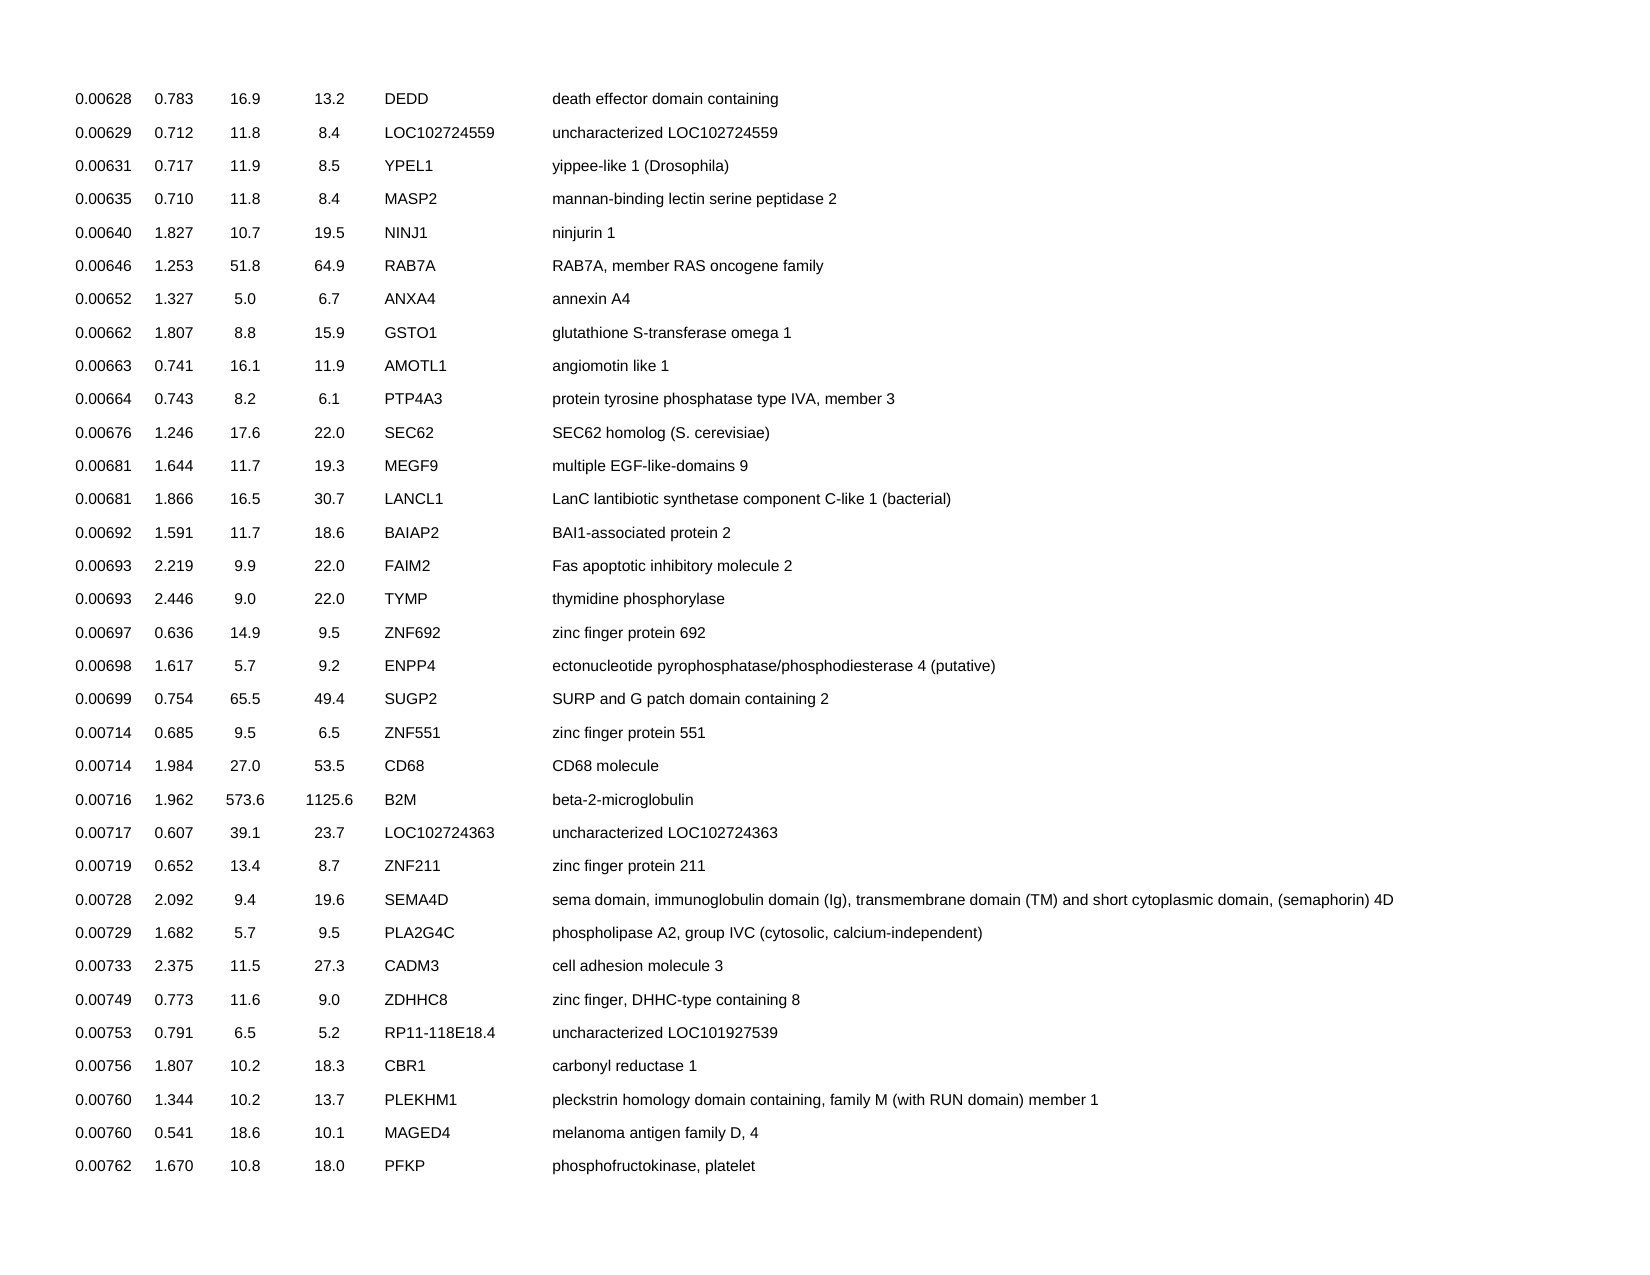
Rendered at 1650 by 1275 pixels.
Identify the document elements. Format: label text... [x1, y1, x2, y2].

table_cell 1.807 [143, 308, 205, 342]
table_cell NINJ1 [373, 208, 541, 242]
table_cell 10.8 [205, 1142, 285, 1175]
table_cell 1.617 [143, 642, 205, 675]
table_cell 0.00664 [64, 375, 143, 408]
table_cell 18.6 [205, 1108, 285, 1142]
table_cell 22.0 [285, 575, 373, 608]
table_cell 8.2 [205, 375, 285, 408]
table_cell 0.652 [143, 842, 205, 875]
table_cell 11.7 [205, 508, 285, 542]
table_cell 10.1 [285, 1108, 373, 1142]
table_cell 11.9 [205, 142, 285, 175]
table_cell 17.6 [205, 408, 285, 442]
table_cell 0.00728 [64, 875, 143, 908]
table_cell 0.00714 [64, 742, 143, 775]
table_cell 13.7 [285, 1075, 373, 1108]
table_cell GSTO1 [373, 308, 541, 342]
table_cell 11.6 [205, 975, 285, 1008]
table_cell 1.962 [143, 775, 205, 808]
table_cell 0.00699 [64, 675, 143, 708]
table_cell 6.5 [285, 708, 373, 742]
table_cell MEGF9 [373, 442, 541, 475]
table_cell FAIM2 [373, 542, 541, 575]
table_cell 23.7 [285, 808, 373, 842]
table_cell 6.1 [285, 375, 373, 408]
table_cell uncharacterized LOC102724559 [541, 108, 1564, 142]
table_cell RAB7A, member RAS oncogene family [541, 242, 1564, 275]
table_cell 0.00640 [64, 208, 143, 242]
table_cell 5.7 [205, 642, 285, 675]
table_cell 0.00662 [64, 308, 143, 342]
table_cell 0.710 [143, 175, 205, 208]
table_cell 11.7 [205, 442, 285, 475]
table_cell 0.00714 [64, 708, 143, 742]
table_cell 0.00729 [64, 908, 143, 942]
table_cell 13.2 [285, 75, 373, 108]
table_cell 39.1 [205, 808, 285, 842]
table_cell 10.2 [205, 1075, 285, 1108]
table_cell 0.00697 [64, 608, 143, 642]
table_cell 64.9 [285, 242, 373, 275]
table_cell ZNF551 [373, 708, 541, 742]
table_cell 0.754 [143, 675, 205, 708]
table_cell 19.5 [285, 208, 373, 242]
table_cell 0.00716 [64, 775, 143, 808]
table_cell B2M [373, 775, 541, 808]
table_cell ZDHHC8 [373, 975, 541, 1008]
table_cell LANCL1 [373, 475, 541, 508]
table_cell melanoma antigen family D, 4 [541, 1108, 1564, 1142]
table_cell 0.00749 [64, 975, 143, 1008]
table_cell CD68 [373, 742, 541, 775]
table_cell PFKP [373, 1142, 541, 1175]
table_cell 0.00693 [64, 542, 143, 575]
table_cell 0.717 [143, 142, 205, 175]
table_cell MASP2 [373, 175, 541, 208]
table_cell 2.092 [143, 875, 205, 908]
table_cell SEC62 homolog (S. cerevisiae) [541, 408, 1564, 442]
table_cell multiple EGF-like-domains 9 [541, 442, 1564, 475]
table_cell ZNF692 [373, 608, 541, 642]
table_cell RP11-118E18.4 [373, 1008, 541, 1042]
table_cell 6.5 [205, 1008, 285, 1042]
table_cell 16.9 [205, 75, 285, 108]
table_cell 0.00760 [64, 1075, 143, 1108]
table_cell 30.7 [285, 475, 373, 508]
table_cell 0.00676 [64, 408, 143, 442]
table_cell 1.327 [143, 275, 205, 308]
table_cell MAGED4 [373, 1108, 541, 1142]
table_cell pleckstrin homology domain containing, family M (with RUN domain) member 1 [541, 1075, 1564, 1108]
table_cell thymidine phosphorylase [541, 575, 1564, 608]
table_cell 8.5 [285, 142, 373, 175]
table_cell 19.6 [285, 875, 373, 908]
table_cell 6.7 [285, 275, 373, 308]
table_cell ANXA4 [373, 275, 541, 308]
table_cell 0.00663 [64, 342, 143, 375]
table_cell 8.4 [285, 175, 373, 208]
table_cell 9.2 [285, 642, 373, 675]
table_cell carbonyl reductase 1 [541, 1042, 1564, 1075]
table_cell SUGP2 [373, 675, 541, 708]
table_cell 0.00733 [64, 942, 143, 975]
table_cell 18.6 [285, 508, 373, 542]
table_cell PLA2G4C [373, 908, 541, 942]
table_cell 0.00681 [64, 442, 143, 475]
table_cell zinc finger protein 692 [541, 608, 1564, 642]
table_cell 9.5 [205, 708, 285, 742]
table_cell protein tyrosine phosphatase type IVA, member 3 [541, 375, 1564, 408]
table_cell 1.866 [143, 475, 205, 508]
table_cell 49.4 [285, 675, 373, 708]
table_cell LOC102724559 [373, 108, 541, 142]
table_cell 0.00719 [64, 842, 143, 875]
table_cell zinc finger, DHHC-type containing 8 [541, 975, 1564, 1008]
table_cell 9.5 [285, 608, 373, 642]
table_cell 0.791 [143, 1008, 205, 1042]
table_cell 0.00717 [64, 808, 143, 842]
table_cell 11.5 [205, 942, 285, 975]
table_cell 11.9 [285, 342, 373, 375]
table_cell CADM3 [373, 942, 541, 975]
table_cell 8.7 [285, 842, 373, 875]
table_cell 8.8 [205, 308, 285, 342]
table_cell PTP4A3 [373, 375, 541, 408]
table_cell zinc finger protein 551 [541, 708, 1564, 742]
table_cell 27.3 [285, 942, 373, 975]
table_cell 1125.6 [285, 775, 373, 808]
table_cell 13.4 [205, 842, 285, 875]
table_cell 0.00631 [64, 142, 143, 175]
table_cell 9.4 [205, 875, 285, 908]
table_cell 1.984 [143, 742, 205, 775]
table_cell mannan-binding lectin serine peptidase 2 [541, 175, 1564, 208]
table_cell Fas apoptotic inhibitory molecule 2 [541, 542, 1564, 575]
table_cell 1.807 [143, 1042, 205, 1075]
table_cell 53.5 [285, 742, 373, 775]
table_cell 0.741 [143, 342, 205, 375]
table_cell 9.0 [205, 575, 285, 608]
table_cell 10.2 [205, 1042, 285, 1075]
table_cell 0.685 [143, 708, 205, 742]
table_cell ENPP4 [373, 642, 541, 675]
table_cell RAB7A [373, 242, 541, 275]
table_cell DEDD [373, 75, 541, 108]
table_cell 0.00646 [64, 242, 143, 275]
table_cell BAIAP2 [373, 508, 541, 542]
table_cell 1.644 [143, 442, 205, 475]
table_cell phosphofructokinase, platelet [541, 1142, 1564, 1175]
table_cell 0.541 [143, 1108, 205, 1142]
table_cell 2.446 [143, 575, 205, 608]
table_cell 1.591 [143, 508, 205, 542]
table_cell uncharacterized LOC101927539 [541, 1008, 1564, 1042]
table_cell cell adhesion molecule 3 [541, 942, 1564, 975]
table_cell SEC62 [373, 408, 541, 442]
table_cell 0.743 [143, 375, 205, 408]
table_cell ectonucleotide pyrophosphatase/phosphodiesterase 4 (putative) [541, 642, 1564, 675]
table_cell 0.00681 [64, 475, 143, 508]
table_cell 0.00762 [64, 1142, 143, 1175]
table_cell 0.636 [143, 608, 205, 642]
table_cell TYMP [373, 575, 541, 608]
table_cell 2.219 [143, 542, 205, 575]
table_cell YPEL1 [373, 142, 541, 175]
table_cell glutathione S-transferase omega 1 [541, 308, 1564, 342]
table_cell 5.2 [285, 1008, 373, 1042]
table_cell 0.00635 [64, 175, 143, 208]
table_cell 9.0 [285, 975, 373, 1008]
table_cell PLEKHM1 [373, 1075, 541, 1108]
table_cell yippee-like 1 (Drosophila) [541, 142, 1564, 175]
table_cell CBR1 [373, 1042, 541, 1075]
table_cell 0.00628 [64, 75, 143, 108]
table_cell 65.5 [205, 675, 285, 708]
table_cell 27.0 [205, 742, 285, 775]
table_cell 1.670 [143, 1142, 205, 1175]
table_cell sema domain, immunoglobulin domain (Ig), transmembrane domain (TM) and short cytoplasmic domain, (semaphorin) 4D [541, 875, 1564, 908]
table_cell LanC lantibiotic synthetase component C-like 1 (bacterial) [541, 475, 1564, 508]
table_cell 14.9 [205, 608, 285, 642]
table_cell 16.5 [205, 475, 285, 508]
table_cell 51.8 [205, 242, 285, 275]
table_cell 0.00693 [64, 575, 143, 608]
table_cell SURP and G patch domain containing 2 [541, 675, 1564, 708]
table_cell angiomotin like 1 [541, 342, 1564, 375]
table_cell 0.00652 [64, 275, 143, 308]
table_cell 0.00629 [64, 108, 143, 142]
table_cell AMOTL1 [373, 342, 541, 375]
table_cell 22.0 [285, 542, 373, 575]
table_cell 0.783 [143, 75, 205, 108]
table_cell 1.253 [143, 242, 205, 275]
table_cell 11.8 [205, 175, 285, 208]
table_cell annexin A4 [541, 275, 1564, 308]
table_cell 0.00760 [64, 1108, 143, 1142]
table_cell 10.7 [205, 208, 285, 242]
table_cell 11.8 [205, 108, 285, 142]
table_cell uncharacterized LOC102724363 [541, 808, 1564, 842]
table_cell 1.246 [143, 408, 205, 442]
table_cell BAI1-associated protein 2 [541, 508, 1564, 542]
table_cell 15.9 [285, 308, 373, 342]
table_cell 18.3 [285, 1042, 373, 1075]
table_cell 5.0 [205, 275, 285, 308]
table_cell death effector domain containing [541, 75, 1564, 108]
table_cell 0.712 [143, 108, 205, 142]
table_cell 573.6 [205, 775, 285, 808]
table_cell 9.9 [205, 542, 285, 575]
table_cell ZNF211 [373, 842, 541, 875]
table_cell 0.607 [143, 808, 205, 842]
table_cell 1.344 [143, 1075, 205, 1108]
table_cell 2.375 [143, 942, 205, 975]
table_cell SEMA4D [373, 875, 541, 908]
table_cell phospholipase A2, group IVC (cytosolic, calcium-independent) [541, 908, 1564, 942]
table_cell 1.827 [143, 208, 205, 242]
table_cell 19.3 [285, 442, 373, 475]
table_cell beta-2-microglobulin [541, 775, 1564, 808]
table_cell 9.5 [285, 908, 373, 942]
table_cell 0.00692 [64, 508, 143, 542]
table_cell 8.4 [285, 108, 373, 142]
table_cell 0.00698 [64, 642, 143, 675]
table_cell 0.00753 [64, 1008, 143, 1042]
table_cell LOC102724363 [373, 808, 541, 842]
table_cell ninjurin 1 [541, 208, 1564, 242]
table_cell 18.0 [285, 1142, 373, 1175]
table_cell zinc finger protein 211 [541, 842, 1564, 875]
table_cell 22.0 [285, 408, 373, 442]
table_cell 1.682 [143, 908, 205, 942]
table_cell 5.7 [205, 908, 285, 942]
table_cell 0.00756 [64, 1042, 143, 1075]
table_cell 16.1 [205, 342, 285, 375]
table_cell CD68 molecule [541, 742, 1564, 775]
table_cell 0.773 [143, 975, 205, 1008]
